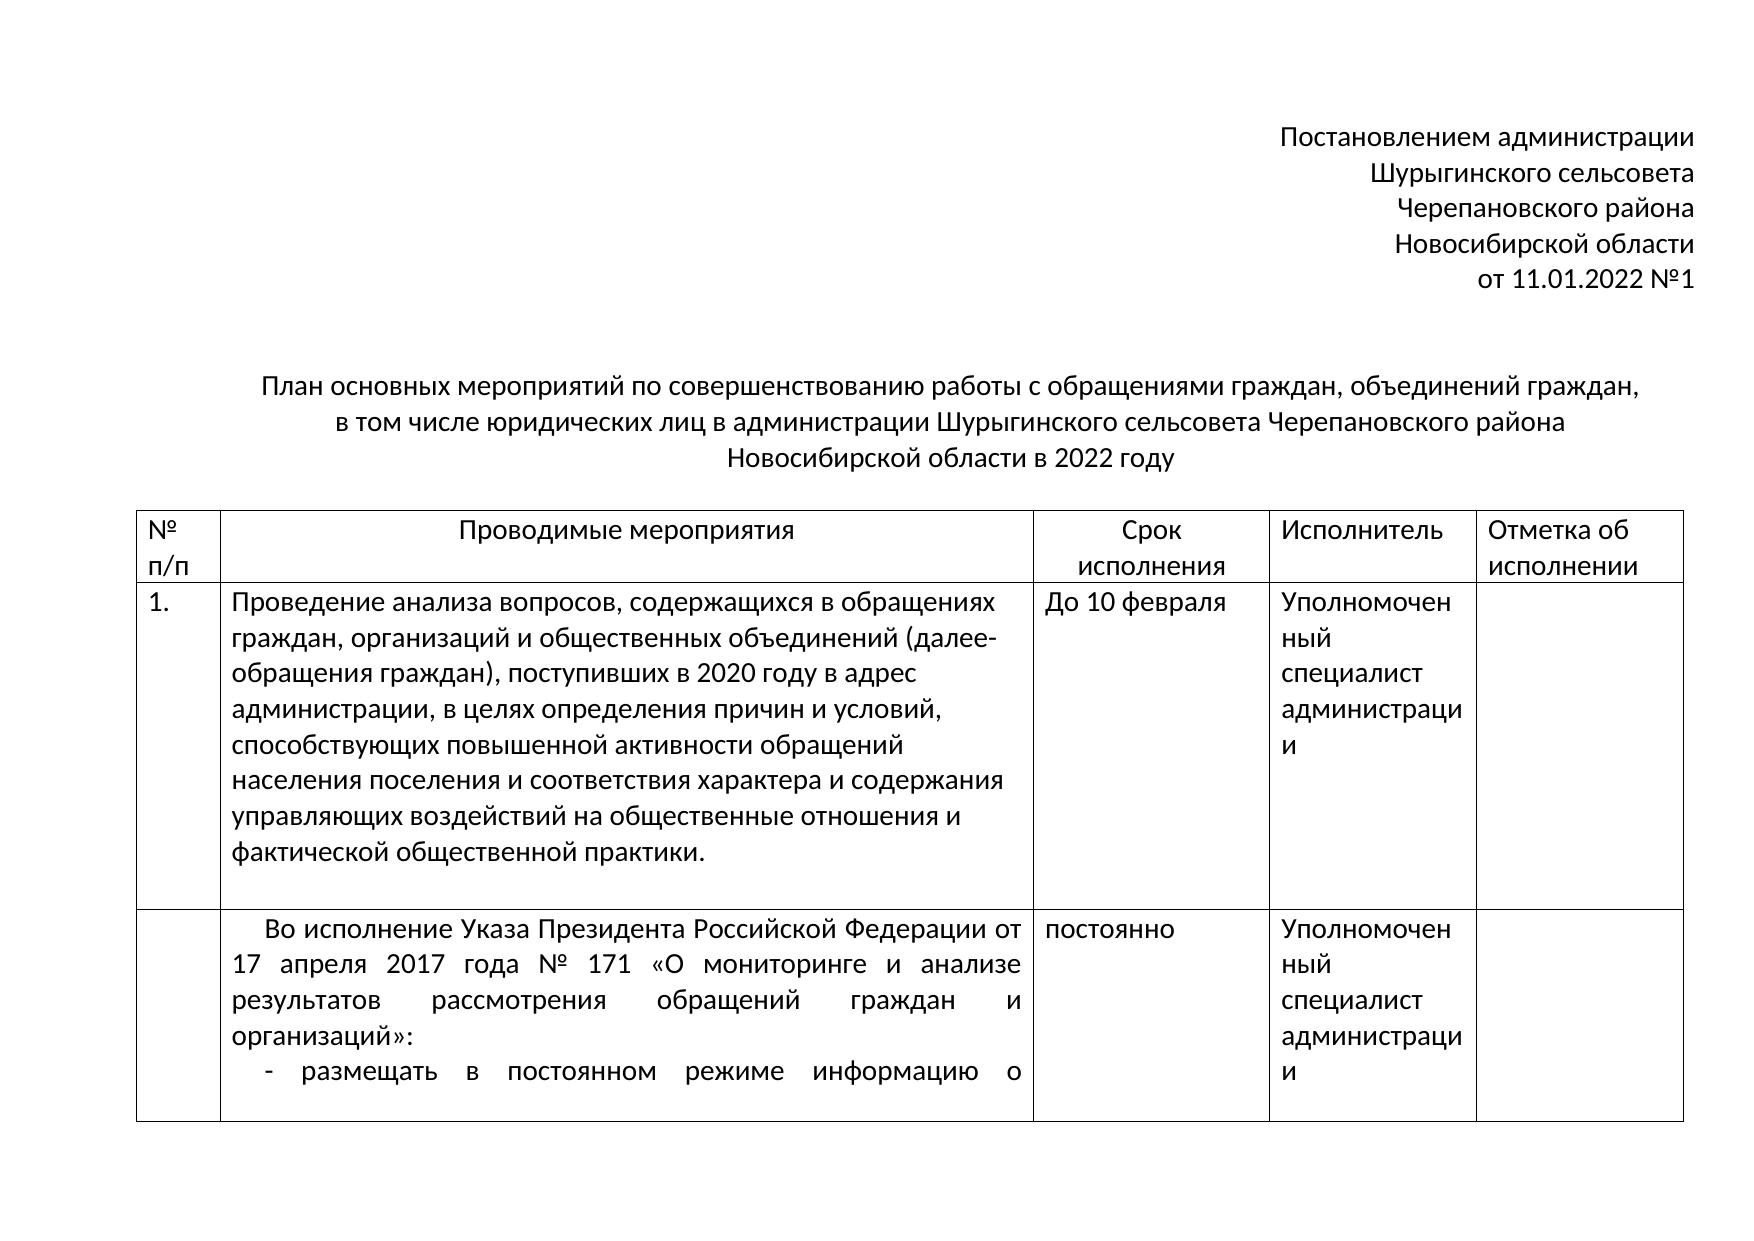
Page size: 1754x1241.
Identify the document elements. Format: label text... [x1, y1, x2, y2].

text Постановлением администрации [148, 118, 1695, 154]
table_cell 1. [137, 583, 220, 909]
text Шурыгинского сельсовета [148, 154, 1695, 189]
table_cell До 10 февраля [1034, 583, 1269, 909]
text Новосибирской области в 2022 году [148, 439, 1695, 474]
table_header № п/п [137, 511, 220, 582]
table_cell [1270, 910, 1476, 1121]
table_cell [1477, 583, 1683, 909]
text План основных мероприятий по совершенствованию работы с обращениями граждан, объединений граждан, [148, 367, 1695, 403]
table_header Отметка об исполнении [1477, 511, 1683, 582]
table_cell Уполномоченный специалист администрации [1270, 583, 1476, 909]
text Новосибирской области [148, 225, 1695, 261]
table_header Исполнитель [1270, 511, 1476, 582]
text от 11.01.2022 №1 [148, 261, 1695, 296]
text в том числе юридических лиц в администрации Шурыгинского сельсовета Черепановского района [148, 403, 1695, 439]
table_cell постоянно [1034, 910, 1269, 1121]
text Черепановского района [148, 189, 1695, 225]
table_header Срок исполнения [1034, 511, 1269, 582]
table_cell [1477, 910, 1683, 1121]
table_cell Проведение анализа вопросов, содержащихся в обращениях граждан, организаций и общественных объединений (далее- обращения граждан), поступивших в 2020 году в адрес администрации, в целях определения причин и условий, способствующих повышенной активности обращений населения поселения и соответствия характера и содержания управляющих воздействий на общественные отношения и фактической общественной практики. [221, 583, 1033, 909]
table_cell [221, 910, 1033, 1121]
table_cell [137, 910, 220, 1121]
table_header Проводимые мероприятия [221, 511, 1033, 582]
